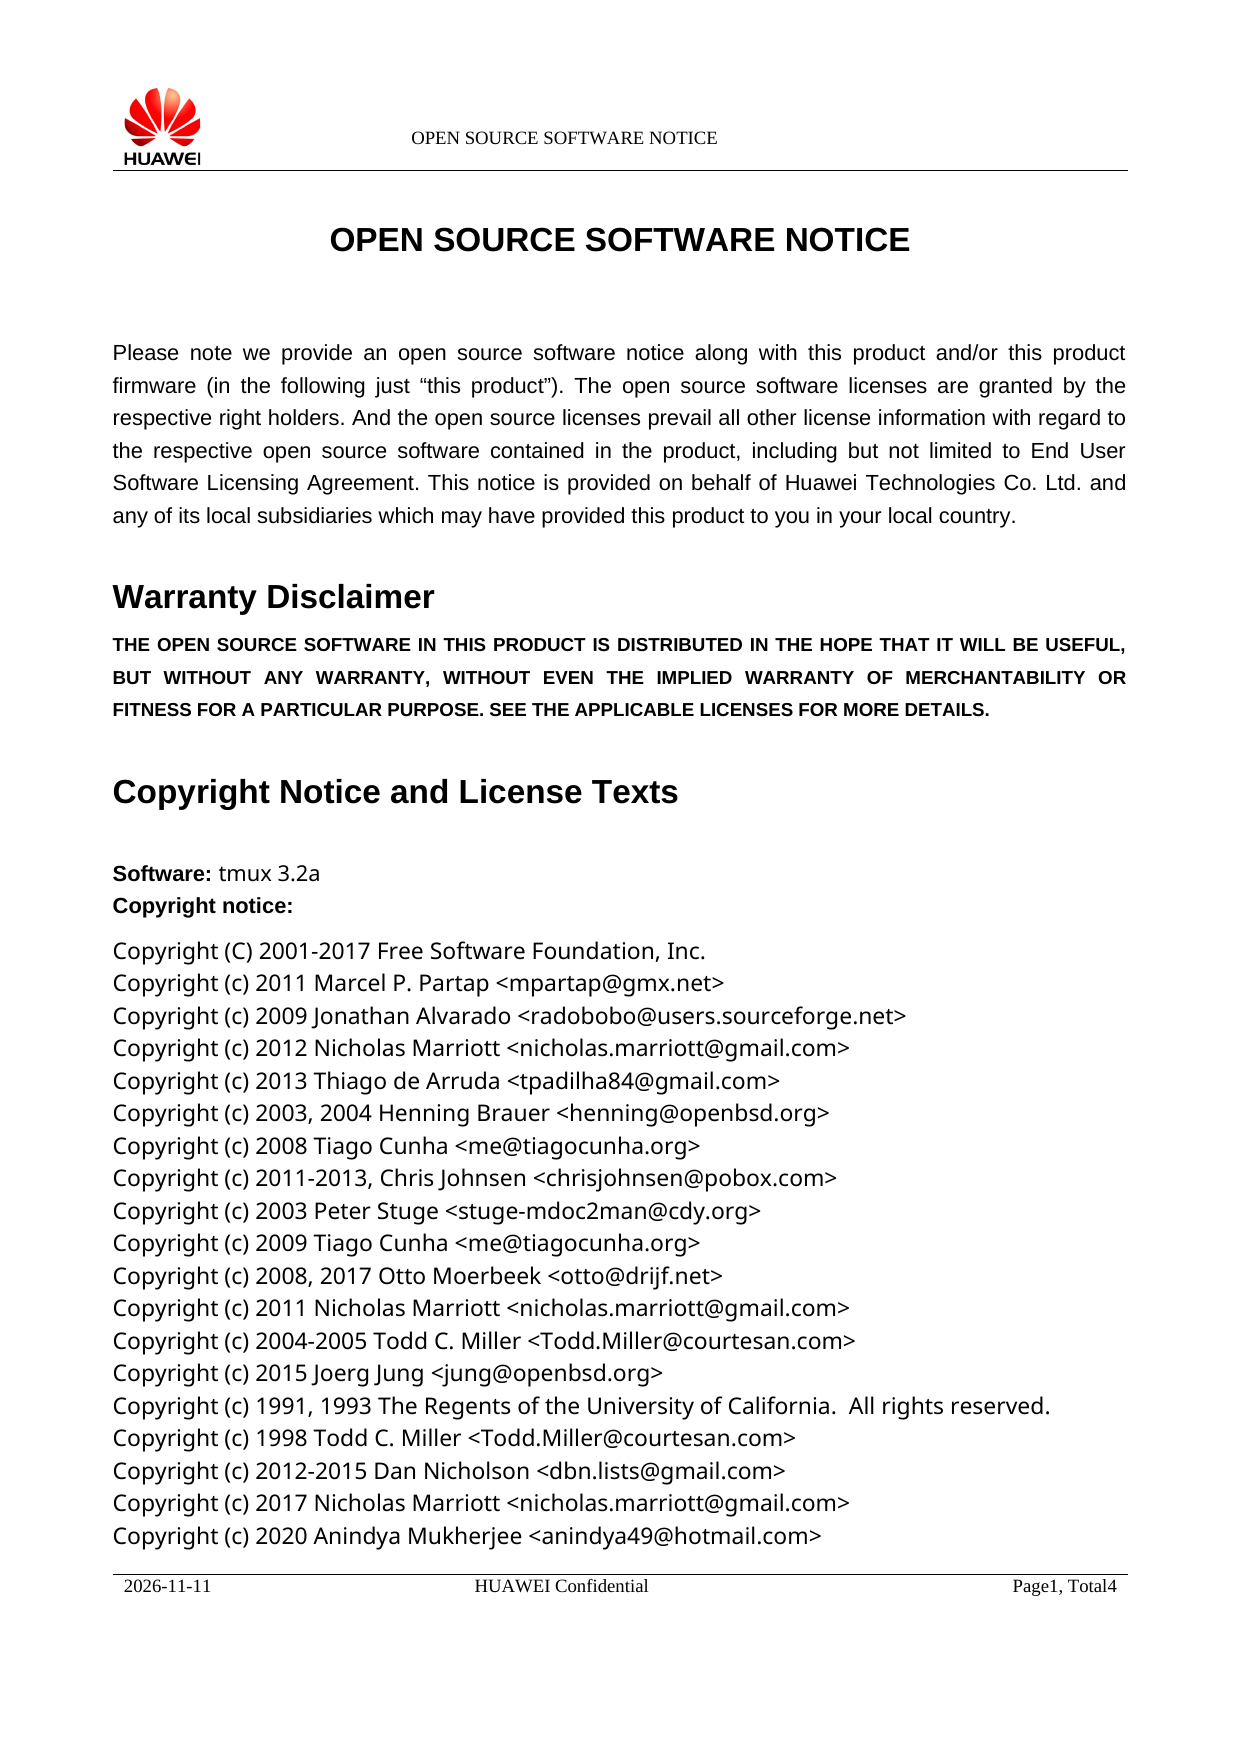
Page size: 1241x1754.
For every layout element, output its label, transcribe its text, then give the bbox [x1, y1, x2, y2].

text Copyright Notice and License Texts [112, 759, 1128, 824]
picture [124, 88, 201, 165]
title Software: tmux 3.2a [112, 856, 1128, 889]
text The open source software in this product is distributed in the hope that it will be useful, but WITHOUT ANY WARRANTY, without even the implied warranty of MERCHANTABILITY or FITNESS FOR A PARTICULAR PURPOSE. See the applicable licenses for more details. [112, 629, 1128, 726]
text OPEN SOURCE SOFTWARE NOTICE [112, 206, 1128, 271]
text Warranty Disclaimer [112, 564, 1128, 629]
text Please note we provide an open source software notice along with this product and/or this product firmware (in the following just “this product”). The open source software licenses are granted by the respective right holders. And the open source licenses prevail all other license information with regard to the respective open source software contained in the product, including but not limited to End User Software Licensing Agreement. This notice is provided on behalf of Huawei Technologies Co. Ltd. and any of its local subsidiaries which may have provided this product to you in your local country. [112, 336, 1128, 531]
text Copyright notice: [112, 889, 1128, 921]
